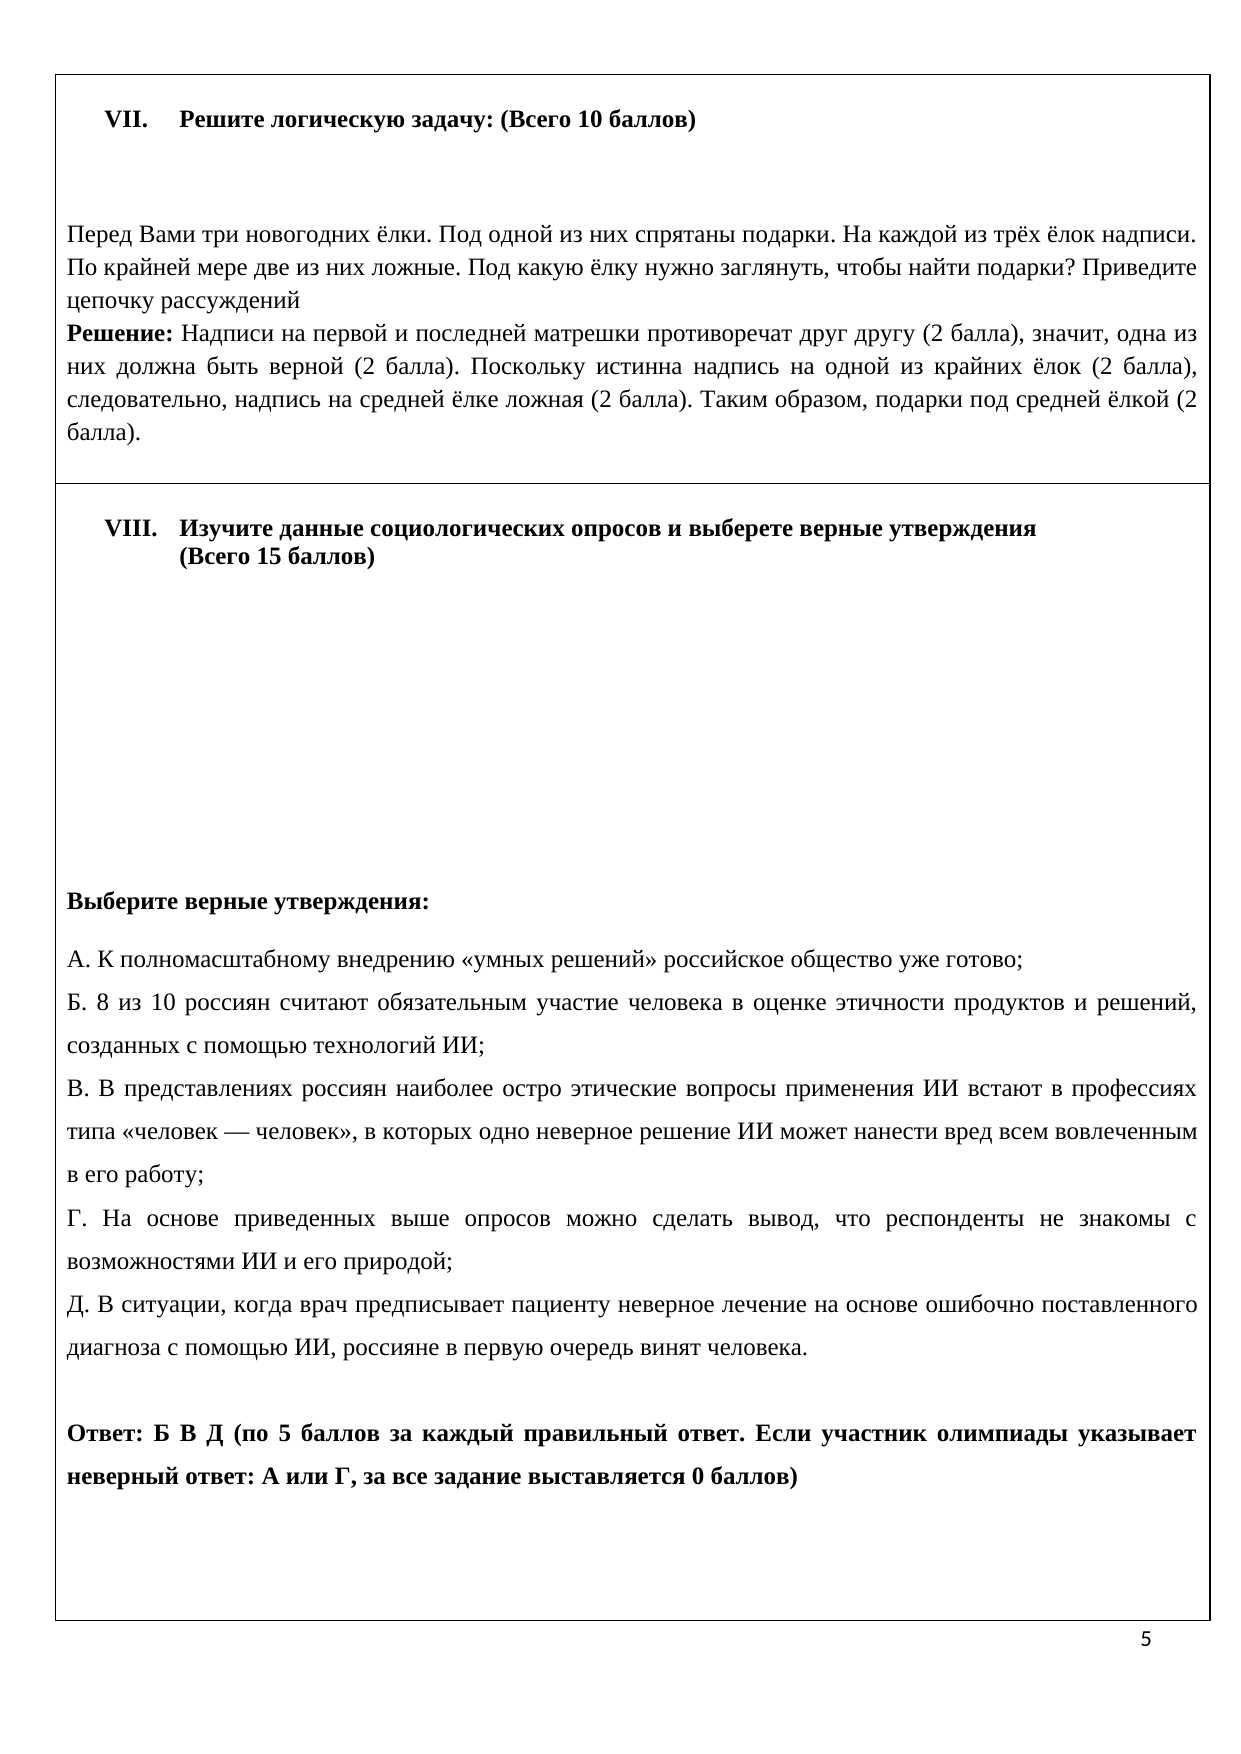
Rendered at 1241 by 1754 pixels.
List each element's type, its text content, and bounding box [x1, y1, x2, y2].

table_cell Решите логическую задачу: (Всего 10 баллов) Перед Вами три новогодних ёлки. Под одной из них спрятаны подарки. На каждой из трёх ёлок надписи. По крайней мере две из них ложные. Под какую ёлку нужно заглянуть, чтобы найти подарки? Приведите цепочку рассуждений Решение: Надписи на первой и последней матрешки противоречат друг другу (2 балла), значит, одна из них должна быть верной (2 балла). Поскольку истинна надпись на одной из крайних ёлок (2 балла), следовательно, надпись на средней ёлке ложная (2 балла). Таким образом, подарки под средней ёлкой (2 балла). [56, 75, 1209, 483]
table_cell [56, 484, 1209, 1619]
